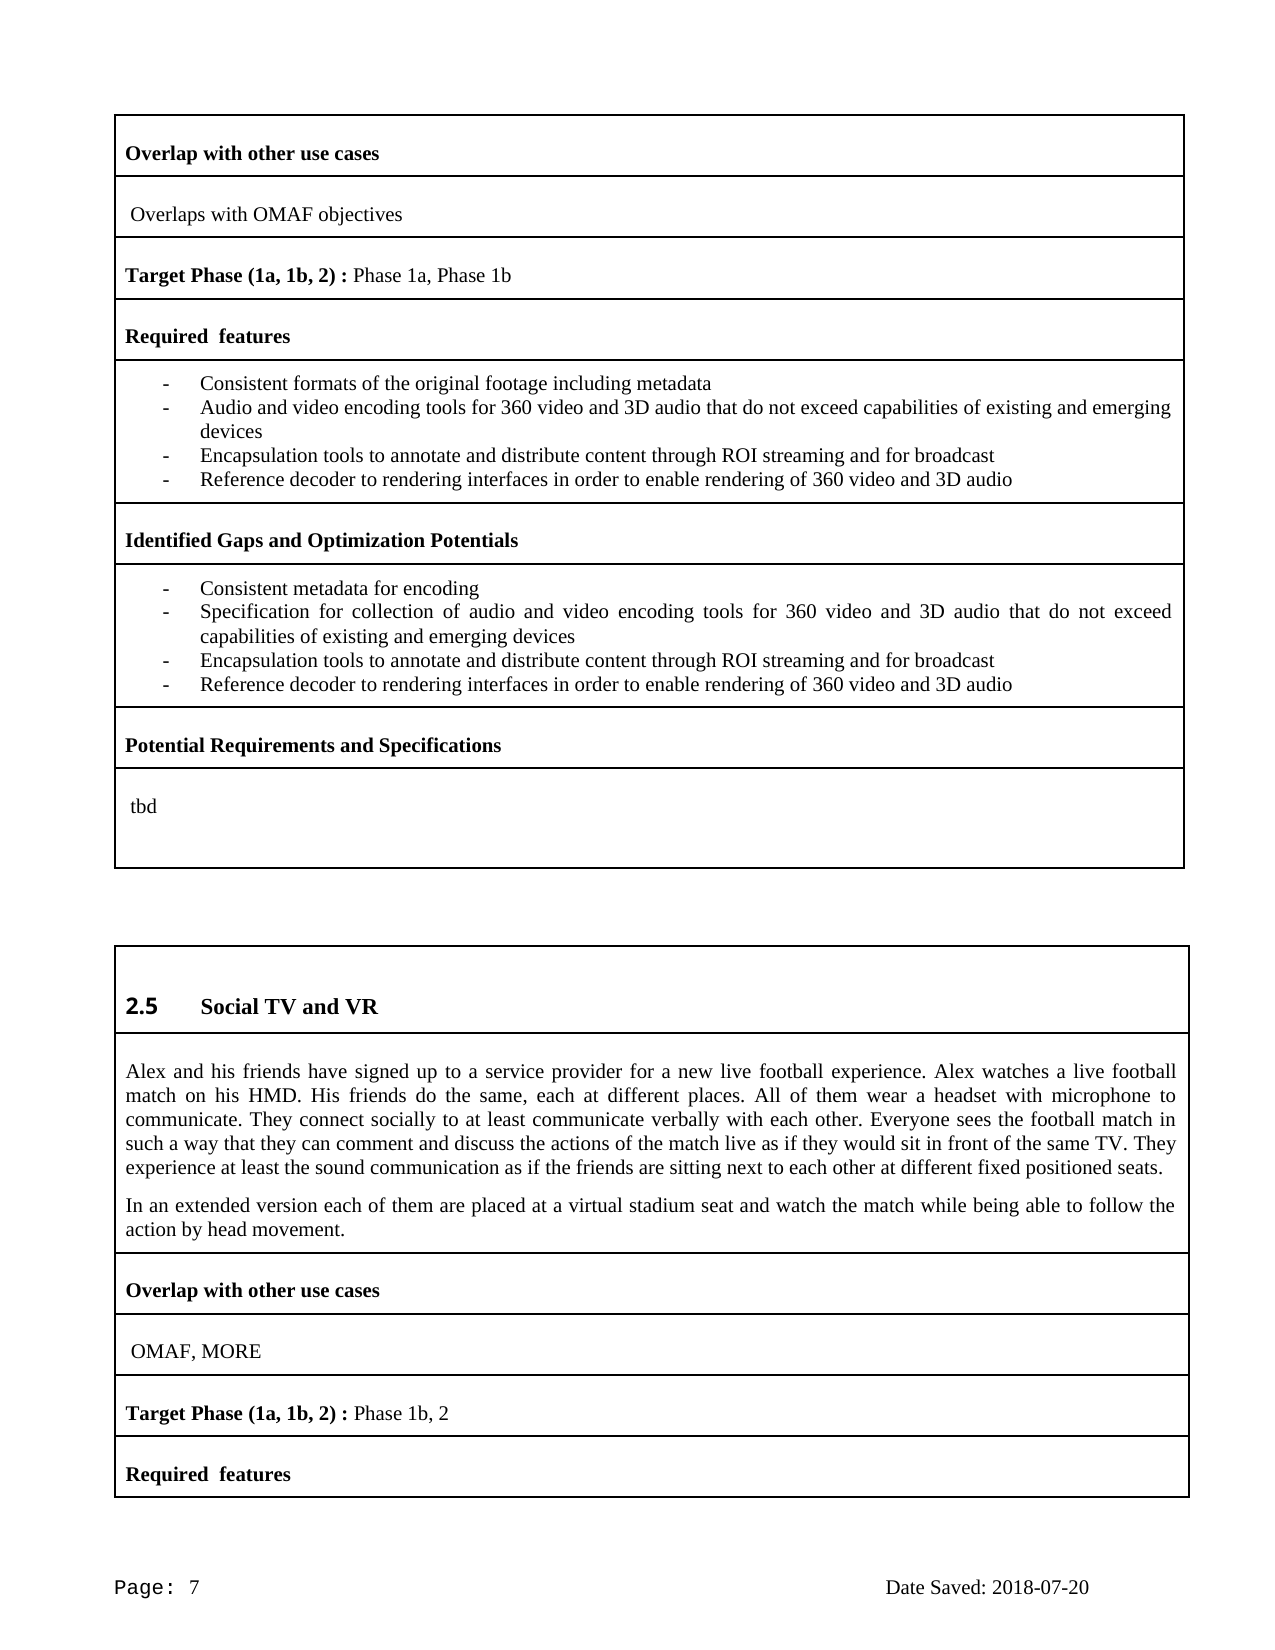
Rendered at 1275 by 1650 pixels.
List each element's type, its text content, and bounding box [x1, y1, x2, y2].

table_cell Target Phase (1a, 1b, 2) : Phase 1b, 2 [116, 1376, 1188, 1435]
table_cell Target Phase (1a, 1b, 2) : Phase 1a, Phase 1b [116, 238, 1183, 297]
table_cell Overlaps with OMAF objectives [116, 177, 1183, 236]
table_cell OMAF, MORE [116, 1315, 1188, 1374]
table_cell Consistent metadata for encoding Specification for collection of audio and video encoding tools for 360 video and 3D audio that do not exceed capabilities of existing and emerging devices Encapsulation tools to annotate and distribute content through ROI streaming and for broadcast Reference decoder to rendering interfaces in order to enable rendering of 360 video and 3D audio [116, 565, 1183, 706]
table_cell tbd [116, 769, 1183, 867]
table_cell Overlap with other use cases [116, 116, 1183, 175]
table_cell Alex and his friends have signed up to a service provider for a new live football experience. Alex watches a live football match on his HMD. His friends do the same, each at different places. All of them wear a headset with microphone to communicate. They connect socially to at least communicate verbally with each other. Everyone sees the football match in such a way that they can comment and discuss the actions of the match live as if they would sit in front of the same TV. They experience at least the sound communication as if the friends are sitting next to each other at different fixed positioned seats. In an extended version each of them are placed at a virtual stadium seat and watch the match while being able to follow the action by head movement. [116, 1034, 1188, 1252]
table_cell Identified Gaps and Optimization Potentials [116, 504, 1183, 563]
table_cell Required features [116, 300, 1183, 358]
table_cell Consistent formats of the original footage including metadata Audio and video encoding tools for 360 video and 3D audio that do not exceed capabilities of existing and emerging devices Encapsulation tools to annotate and distribute content through ROI streaming and for broadcast Reference decoder to rendering interfaces in order to enable rendering of 360 video and 3D audio [116, 361, 1183, 502]
table_cell Potential Requirements and Specifications [116, 708, 1183, 767]
table_cell Overlap with other use cases [116, 1254, 1188, 1313]
table_header Social TV and VR [116, 947, 1188, 1032]
table_cell Required features [116, 1437, 1188, 1496]
